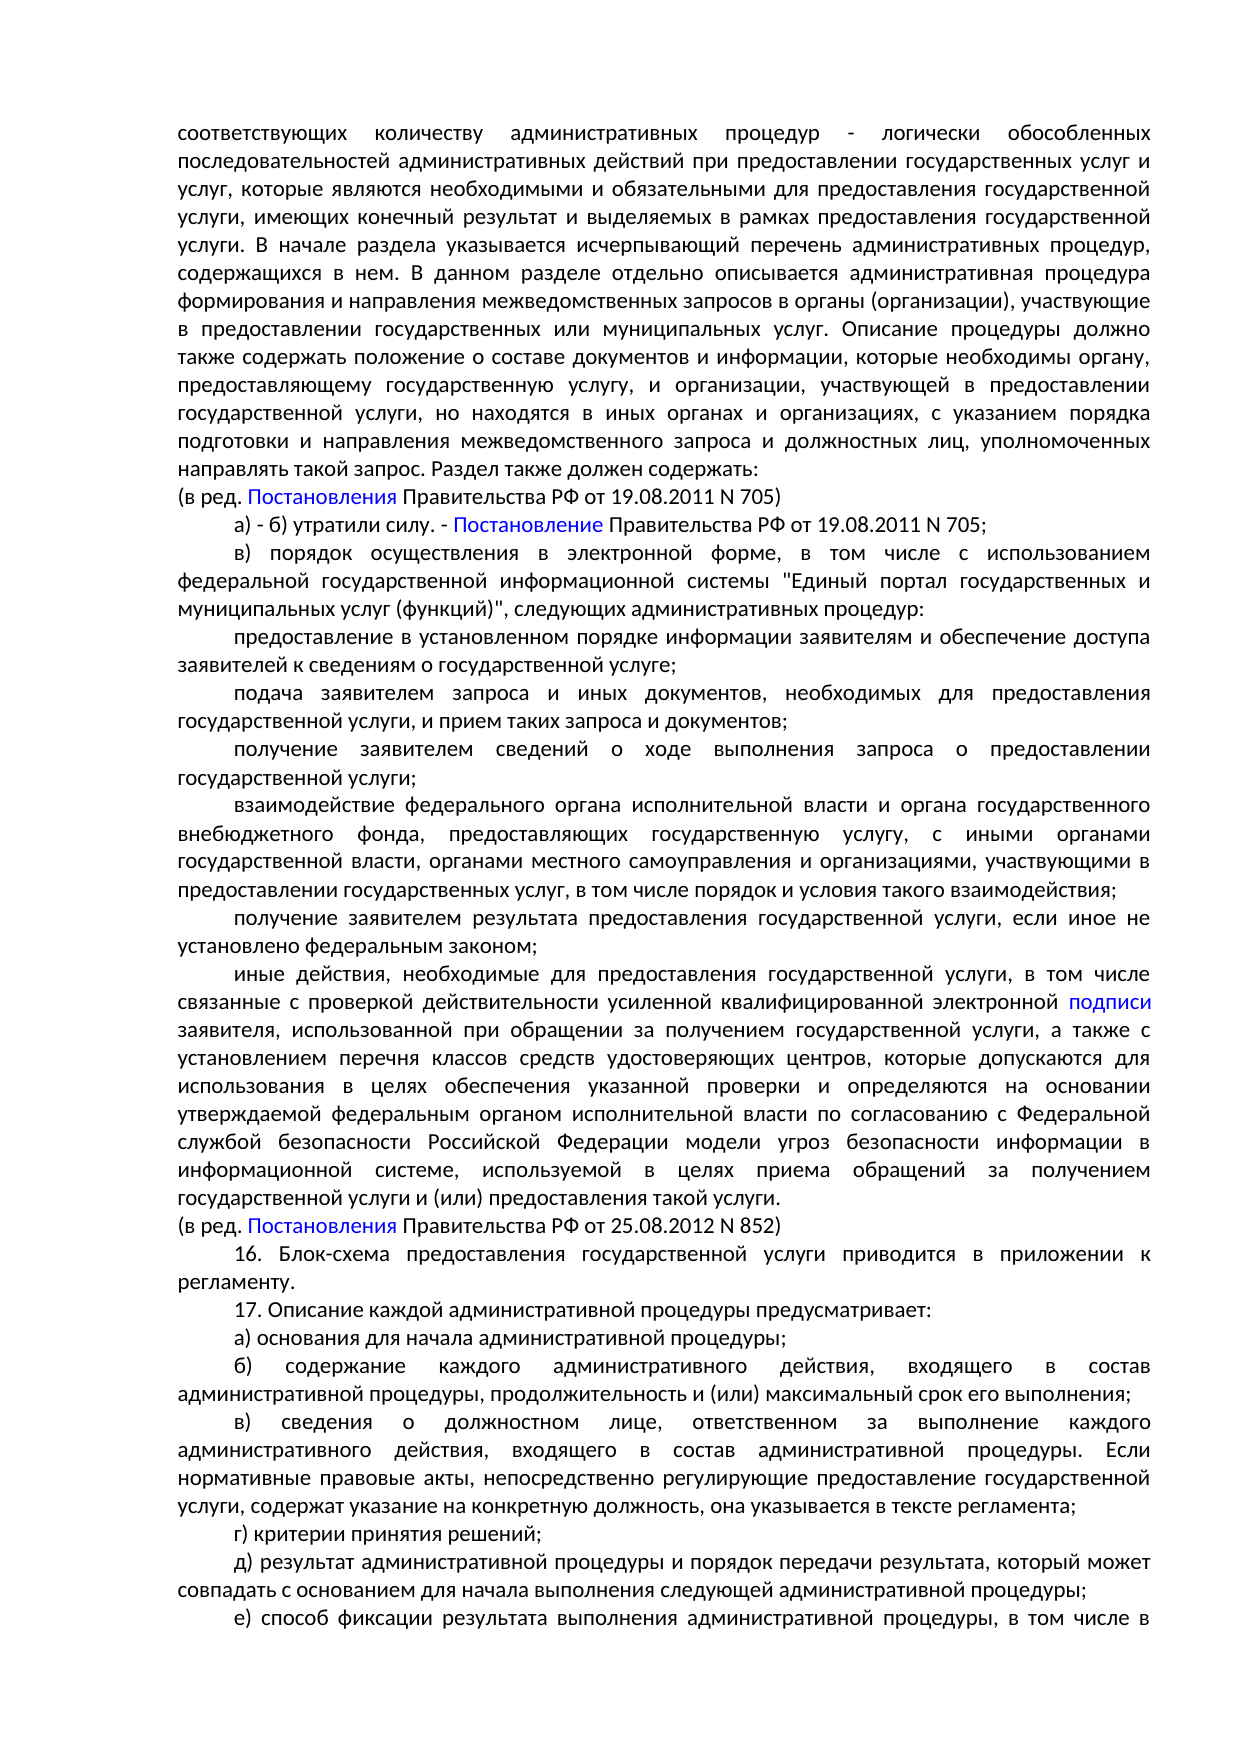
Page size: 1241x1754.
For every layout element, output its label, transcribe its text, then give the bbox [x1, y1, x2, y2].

text в) сведения о должностном лице, ответственном за выполнение каждого административного действия, входящего в состав административной процедуры. Если нормативные правовые акты, непосредственно регулирующие предоставление государственной услуги, содержат указание на конкретную должность, она указывается в тексте регламента; [177, 1407, 1152, 1519]
text г) критерии принятия решений; [177, 1519, 1152, 1547]
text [177, 118, 1152, 482]
text иные действия, необходимые для предоставления государственной услуги, в том числе связанные с проверкой действительности усиленной квалифицированной электронной подписи заявителя, использованной при обращении за получением государственной услуги, а также с установлением перечня классов средств удостоверяющих центров, которые допускаются для использования в целях обеспечения указанной проверки и определяются на основании утверждаемой федеральным органом исполнительной власти по согласованию с Федеральной службой безопасности Российской Федерации модели угроз безопасности информации в информационной системе, используемой в целях приема обращений за получением государственной услуги и (или) предоставления такой услуги. [177, 959, 1152, 1211]
text д) результат административной процедуры и порядок передачи результата, который может совпадать с основанием для начала выполнения следующей административной процедуры; [177, 1547, 1152, 1603]
text подача заявителем запроса и иных документов, необходимых для предоставления государственной услуги, и прием таких запроса и документов; [177, 678, 1152, 734]
text 17. Описание каждой административной процедуры предусматривает: [177, 1295, 1152, 1323]
text а) - б) утратили силу. - Постановление Правительства РФ от 19.08.2011 N 705; [177, 510, 1152, 538]
text а) основания для начала административной процедуры; [177, 1323, 1152, 1351]
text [177, 1603, 1152, 1631]
text (в ред. Постановления Правительства РФ от 25.08.2012 N 852) [177, 1211, 1152, 1239]
text (в ред. Постановления Правительства РФ от 19.08.2011 N 705) [177, 482, 1152, 510]
text б) содержание каждого административного действия, входящего в состав административной процедуры, продолжительность и (или) максимальный срок его выполнения; [177, 1351, 1152, 1407]
text взаимодействие федерального органа исполнительной власти и органа государственного внебюджетного фонда, предоставляющих государственную услугу, с иными органами государственной власти, органами местного самоуправления и организациями, участвующими в предоставлении государственных услуг, в том числе порядок и условия такого взаимодействия; [177, 791, 1152, 903]
text 16. Блок-схема предоставления государственной услуги приводится в приложении к регламенту. [177, 1239, 1152, 1295]
text получение заявителем сведений о ходе выполнения запроса о предоставлении государственной услуги; [177, 734, 1152, 791]
text предоставление в установленном порядке информации заявителям и обеспечение доступа заявителей к сведениям о государственной услуге; [177, 622, 1152, 678]
text в) порядок осуществления в электронной форме, в том числе с использованием федеральной государственной информационной системы "Единый портал государственных и муниципальных услуг (функций)", следующих административных процедур: [177, 538, 1152, 622]
text получение заявителем результата предоставления государственной услуги, если иное не установлено федеральным законом; [177, 903, 1152, 959]
